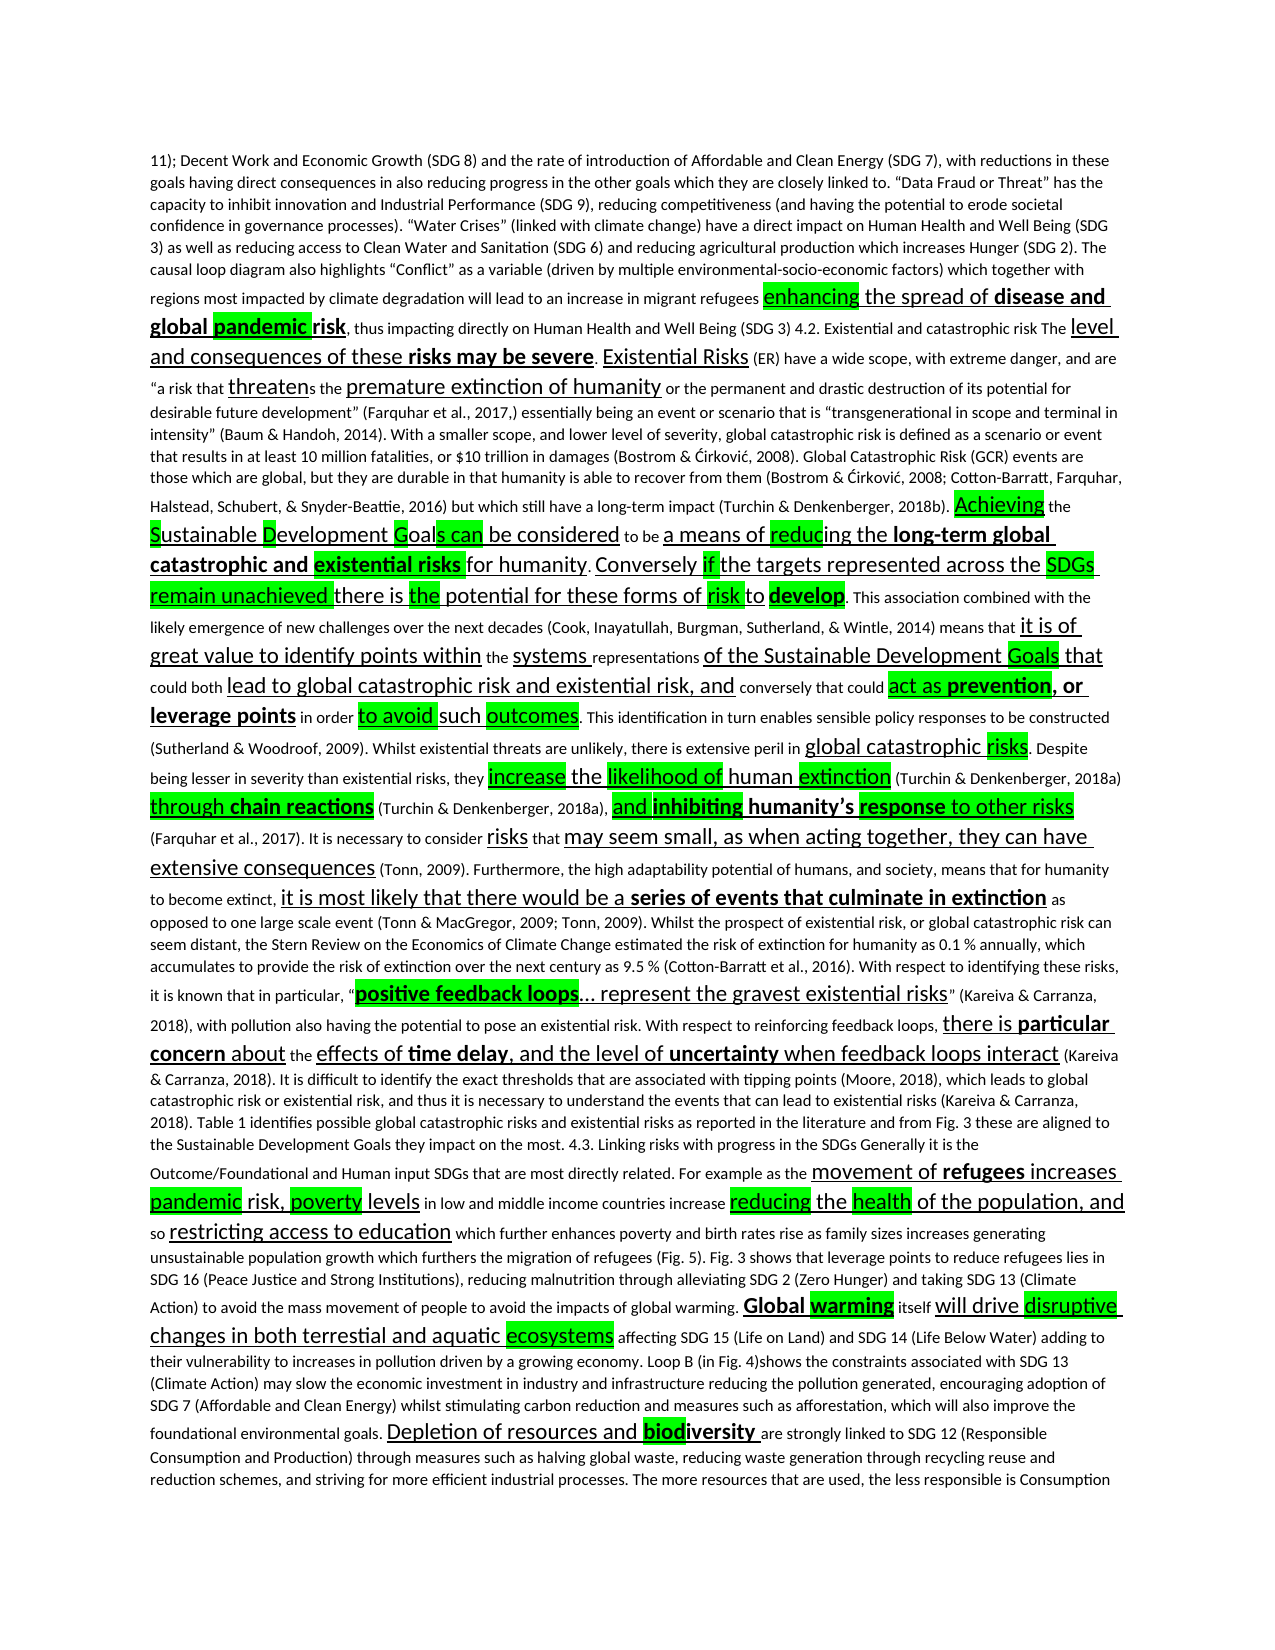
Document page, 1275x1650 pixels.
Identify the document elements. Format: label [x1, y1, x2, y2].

text [150, 150, 1125, 1489]
